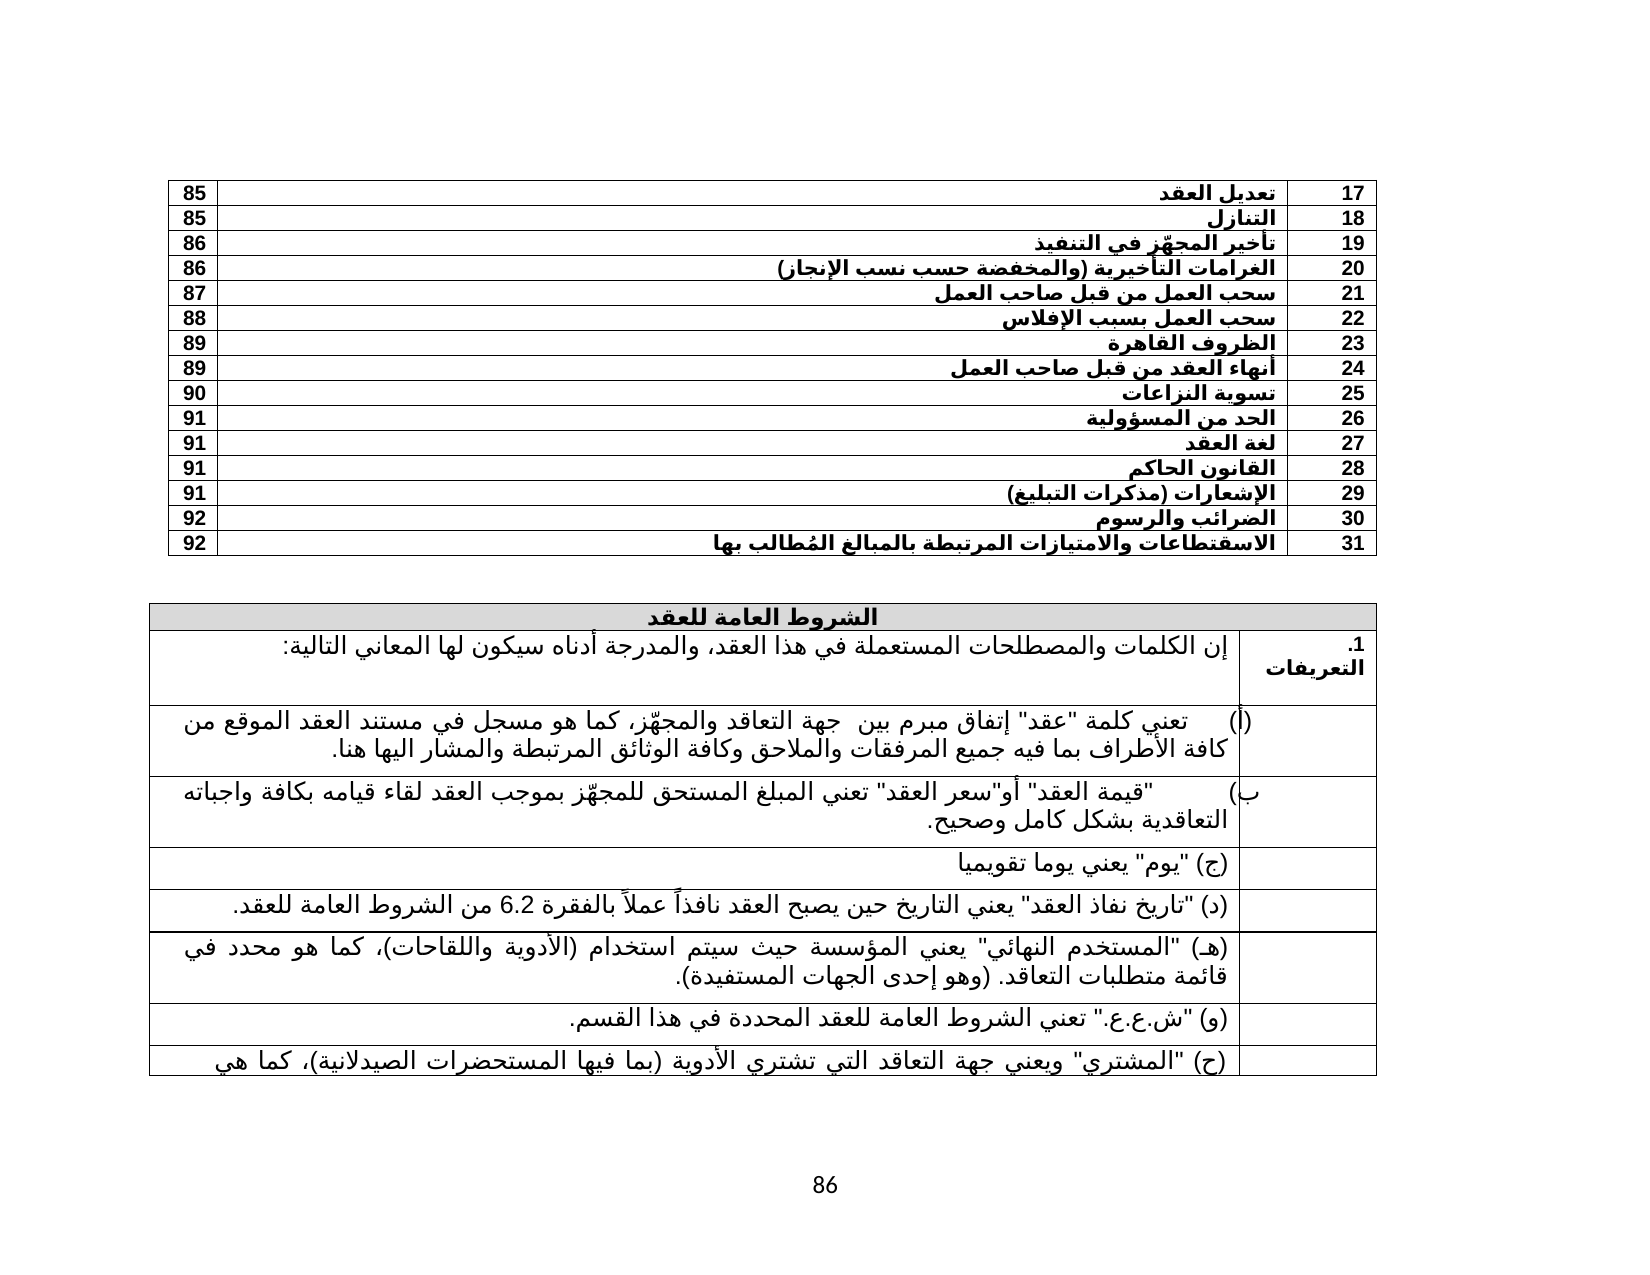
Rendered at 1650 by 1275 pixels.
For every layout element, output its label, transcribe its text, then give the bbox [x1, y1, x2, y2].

table_cell 26 [1288, 406, 1376, 430]
table_cell 22 [1288, 306, 1376, 330]
table_cell 90 [169, 381, 217, 405]
table_cell (ج) "يوم" يعني يوما تقويميا [150, 848, 1239, 889]
table_cell 1. التعريفات [1240, 631, 1376, 705]
table_cell الغرامات التأخيرية (والمخفضة حسب نسب الإنجاز) [218, 256, 1287, 280]
table_cell 89 [169, 331, 217, 355]
table_cell 91 [169, 456, 217, 480]
table_cell 87 [169, 281, 217, 305]
table_cell 86 [169, 231, 217, 255]
table_cell تعديل العقد [218, 181, 1287, 205]
table_cell 29 [1288, 481, 1376, 505]
table_cell [1240, 890, 1376, 931]
table_cell 31 [1288, 531, 1376, 555]
table_cell لغة العقد [218, 431, 1287, 455]
table_cell 92 [169, 506, 217, 530]
table_cell 86 [169, 256, 217, 280]
table_cell سحب العمل بسبب الإفلاس [218, 306, 1287, 330]
table_cell 19 [1288, 231, 1376, 255]
table_cell (د) "تاريخ نفاذ العقد" يعني التاريخ حين يصبح العقد نافذاً عملاً بالفقرة 6.2 من الشروط العامة للعقد. [150, 890, 1239, 931]
table_cell 91 [169, 481, 217, 505]
table_cell 18 [1288, 206, 1376, 230]
table_cell (و) "ش.ع.ع." تعني الشروط العامة للعقد المحددة في هذا القسم. [150, 1004, 1239, 1045]
table_cell 85 [169, 206, 217, 230]
table_cell [1240, 777, 1376, 847]
table_cell 91 [169, 431, 217, 455]
table_cell 92 [169, 531, 217, 555]
table_cell الإشعارات (مذكرات التبليغ) [218, 481, 1287, 505]
table_cell [1240, 848, 1376, 889]
table_cell تسوية النزاعات [218, 381, 1287, 405]
table_cell القانون الحاكم [218, 456, 1287, 480]
table_cell 85 [169, 181, 217, 205]
table_cell 24 [1288, 356, 1376, 380]
table_cell تأخير المجهّز في التنفيذ [218, 231, 1287, 255]
table_cell 23 [1288, 331, 1376, 355]
table_cell [1240, 1046, 1376, 1074]
table_cell 21 [1288, 281, 1376, 305]
table_cell أنهاء العقد من قبل صاحب العمل [218, 356, 1287, 380]
table_cell 17 [1288, 181, 1376, 205]
table_cell سحب العمل من قبل صاحب العمل [218, 281, 1287, 305]
table_header الشروط العامة للعقد [150, 604, 1376, 630]
table_cell الظروف القاهرة [218, 331, 1287, 355]
table_cell [1240, 706, 1376, 776]
table_cell [1240, 933, 1376, 1002]
table_cell التنازل [218, 206, 1287, 230]
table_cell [150, 1046, 1239, 1074]
table_cell تعني كلمة "عقد" إتفاق مبرم بين جهة التعاقد والمجهّز، كما هو مسجل في مستند العقد الموقع من كافة الأطراف بما فيه جميع المرفقات والملاحق وكافة الوثائق المرتبطة والمشار اليها هنا. [150, 706, 1239, 776]
table_cell 91 [169, 406, 217, 430]
table_cell 20 [1288, 256, 1376, 280]
table_cell 25 [1288, 381, 1376, 405]
table_cell "قيمة العقد" أو"سعر العقد" تعني المبلغ المستحق للمجهّز بموجب العقد لقاء قيامه بكافة واجباته التعاقدية بشكل كامل وصحيح. [150, 777, 1239, 847]
table_cell 89 [169, 356, 217, 380]
table_cell 28 [1288, 456, 1376, 480]
table_cell إن الكلمات والمصطلحات المستعملة في هذا العقد، والمدرجة أدناه سيكون لها المعاني التالية: [150, 631, 1239, 705]
table_cell الاسقتطاعات والامتيازات المرتبطة بالمبالغ المُطالب بها [218, 531, 1287, 555]
table_cell 88 [169, 306, 217, 330]
table_cell [1240, 1004, 1376, 1045]
table_cell (هـ) "المستخدم النهائي" يعني المؤسسة حيث سيتم استخدام (الأدوية واللقاحات)، كما هو محدد في قائمة متطلبات التعاقد. (وهو إحدى الجهات المستفيدة). [150, 933, 1239, 1002]
table_cell 30 [1288, 506, 1376, 530]
table_cell 27 [1288, 431, 1376, 455]
table_cell الضرائب والرسوم [218, 506, 1287, 530]
table_cell الحد من المسؤولية [218, 406, 1287, 430]
